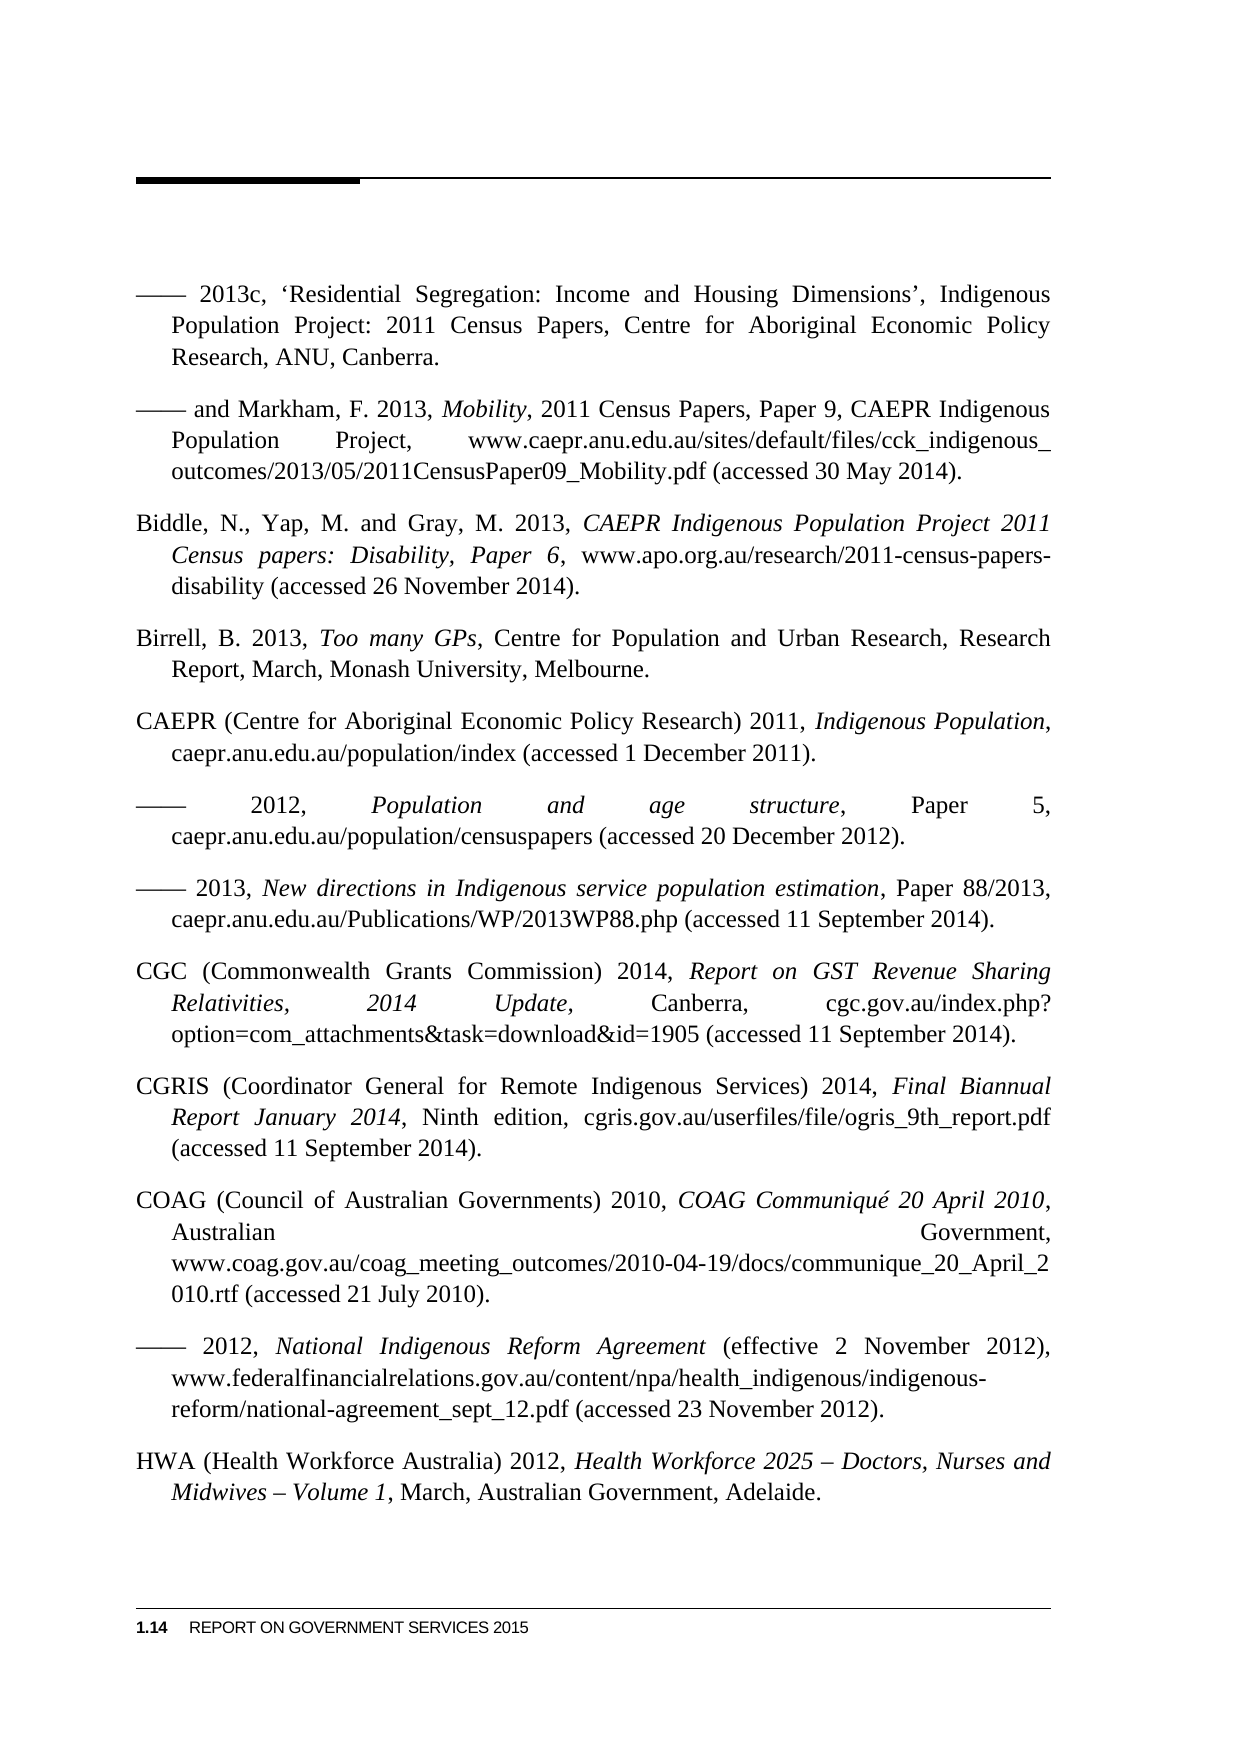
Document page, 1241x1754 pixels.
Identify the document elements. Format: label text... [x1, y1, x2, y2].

text CAEPR (Centre for Aboriginal Economic Policy Research) 2011, Indigenous Population, caepr.anu.edu.au/population/index (accessed 1 December 2011). [136, 704, 1051, 766]
text COAG (Council of Australian Governments) 2010, COAG Communiqué 20 April 2010, Australian Government, www.coag.gov.au/coag_meeting_outcomes/2010-04-19/docs/communique_20_April_2010.rtf (accessed 21 July 2010). [136, 1183, 1051, 1308]
text —— 2013, New directions in Indigenous service population estimation, Paper 88/2013, caepr.anu.edu.au/Publications/WP/2013WP88.php (accessed 11 September 2014). [136, 871, 1051, 933]
text CGC (Commonwealth Grants Commission) 2014, Report on GST Revenue Sharing Relativities, 2014 Update, Canberra, cgc.gov.au/index.php?option=com_attachments&task=download&id=1905 (accessed 11 September 2014). [136, 954, 1051, 1048]
text —— 2013c, ‘Residential Segregation: Income and Housing Dimensions’, Indigenous Population Project: 2011 Census Papers, Centre for Aboriginal Economic Policy Research, ANU, Canberra. [136, 277, 1051, 371]
text Biddle, N., Yap, M. and Gray, M. 2013, CAEPR Indigenous Population Project 2011 Census papers: Disability, Paper 6, www.apo.org.au/research/2011-census-papers-disability (accessed 26 November 2014). [136, 506, 1051, 600]
text CGRIS (Coordinator General for Remote Indigenous Services) 2014, Final Biannual Report January 2014, Ninth edition, cgris.gov.au/userfiles/file/ogris_9th_report.pdf (accessed 11 September 2014). [136, 1068, 1051, 1162]
text —— and Markham, F. 2013, Mobility, 2011 Census Papers, Paper 9, CAEPR Indigenous Population Project, www.caepr.anu.edu.au/sites/default/files/cck_indigenous_ outcomes/2013/05/2011CensusPaper09_Mobility.pdf (accessed 30 May 2014). [136, 391, 1051, 485]
text Birrell, B. 2013, Too many GPs, Centre for Population and Urban Research, Research Report, March, Monash University, Melbourne. [136, 621, 1051, 683]
text —— 2012, Population and age structure, Paper 5, caepr.anu.edu.au/population/censuspapers (accessed 20 December 2012). [136, 787, 1051, 850]
text HWA (Health Workforce Australia) 2012, Health Workforce 2025 – Doctors, Nurses and Midwives – Volume 1, March, Australian Government, Adelaide. [136, 1443, 1051, 1506]
text —— 2012, National Indigenous Reform Agreement (effective 2 November 2012), www.federalfinancialrelations.gov.au/content/npa/health_indigenous/indigenous-reform/national-agreement_sept_12.pdf (accessed 23 November 2012). [136, 1329, 1051, 1423]
